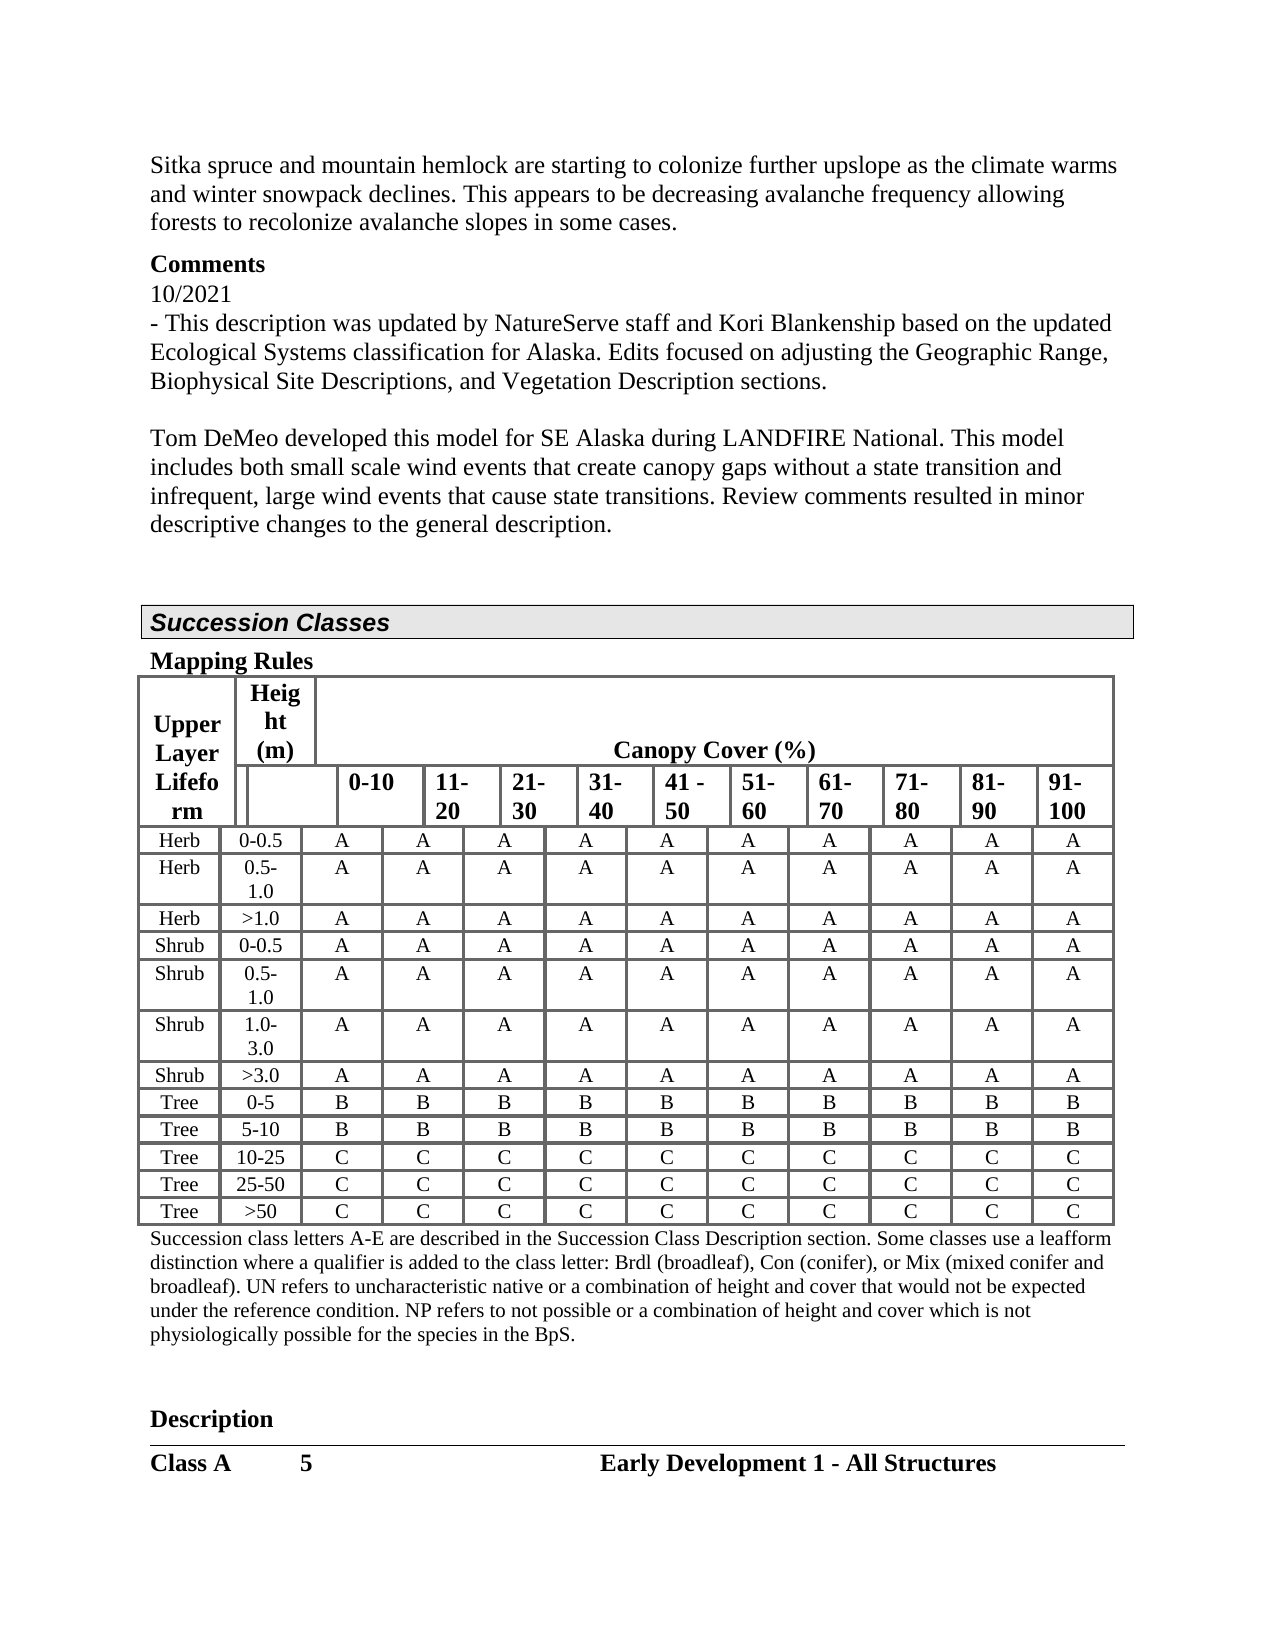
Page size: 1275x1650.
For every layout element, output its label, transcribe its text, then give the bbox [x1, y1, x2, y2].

table_cell A [872, 1063, 950, 1087]
table_cell 0-10 [339, 767, 422, 824]
table_cell B [872, 1118, 950, 1141]
table_cell C [628, 1199, 706, 1223]
table_cell A [1034, 933, 1112, 957]
table_cell Shrub [140, 961, 218, 1009]
table_cell A [628, 906, 706, 930]
table_cell A [709, 906, 787, 930]
table_cell A [709, 1063, 787, 1087]
table_cell A [547, 933, 625, 957]
table_cell B [1034, 1118, 1112, 1141]
table_cell C [628, 1145, 706, 1169]
table_cell C [465, 1172, 543, 1196]
table_cell A [709, 1012, 787, 1060]
table_cell 21-30 [502, 767, 576, 824]
table_cell Shrub [140, 1012, 218, 1060]
table_cell Herb [140, 906, 218, 930]
table_cell 51-60 [732, 767, 806, 824]
table_cell Tree [140, 1172, 218, 1196]
table_cell Tree [140, 1090, 218, 1114]
table_cell A [953, 933, 1031, 957]
table_cell B [709, 1090, 787, 1114]
table_cell A [628, 1012, 706, 1060]
table_cell 0-5 [222, 1090, 300, 1114]
table_cell A [547, 906, 625, 930]
table_cell Tree [140, 1145, 218, 1169]
table_cell B [303, 1090, 381, 1114]
table_cell C [1034, 1145, 1112, 1169]
table_cell C [790, 1199, 868, 1223]
table_cell A [1034, 906, 1112, 930]
text Sitka spruce and mountain hemlock are starting to colonize further upslope as the climate warms and winter snowpack declines. This appears to be decreasing avalanche frequency allowing forests to recolonize avalanche slopes in some cases. [150, 150, 1125, 236]
table_cell A [1034, 828, 1112, 852]
table_cell Shrub [140, 933, 218, 957]
table_cell C [465, 1199, 543, 1223]
table_cell C [790, 1145, 868, 1169]
table_cell A [384, 1012, 462, 1060]
table_cell A [872, 933, 950, 957]
table_cell A [547, 828, 625, 852]
table_cell A [384, 933, 462, 957]
table_cell C [953, 1172, 1031, 1196]
table_cell A [465, 828, 543, 852]
table_cell A [953, 828, 1031, 852]
table_cell C [872, 1145, 950, 1169]
table_cell C [465, 1145, 543, 1169]
table_cell B [384, 1118, 462, 1141]
table_cell A [547, 961, 625, 1009]
table_cell A [790, 906, 868, 930]
table_cell A [303, 933, 381, 957]
table_cell A [465, 906, 543, 930]
text Class A 5 Early Development 1 - All Structures [150, 1446, 1125, 1477]
table_cell B [709, 1118, 787, 1141]
table_cell C [790, 1172, 868, 1196]
table_cell 71-80 [885, 767, 959, 824]
table_header Height (m) [237, 678, 314, 764]
table_cell A [547, 1063, 625, 1087]
table_cell C [953, 1145, 1031, 1169]
table_cell A [709, 855, 787, 903]
table_cell A [303, 1063, 381, 1087]
text - This description was updated by NatureServe staff and Kori Blankenship based on the updated Ecological Systems classification for Alaska. Edits focused on adjusting the Geographic Range, Biophysical Site Descriptions, and Vegetation Description sections. [150, 308, 1125, 394]
table_cell B [790, 1090, 868, 1114]
table_cell A [465, 933, 543, 957]
text Succession class letters A-E are described in the Succession Class Description section. Some classes use a leafform distinction where a qualifier is added to the class letter: Brdl (broadleaf), Con (conifer), or Mix (mixed conifer and broadleaf). UN refers to uncharacteristic native or a combination of height and cover that would not be expected under the reference condition. NP refers to not possible or a combination of height and cover which is not physiologically possible for the species in the BpS. [150, 1226, 1125, 1346]
table_cell 5-10 [222, 1118, 300, 1141]
table_cell A [790, 855, 868, 903]
table_cell C [547, 1145, 625, 1169]
table_cell A [384, 906, 462, 930]
table_cell C [872, 1172, 950, 1196]
table_cell 0.5-1.0 [222, 855, 300, 903]
table_cell A [465, 1063, 543, 1087]
table_cell C [384, 1145, 462, 1169]
table_cell A [465, 961, 543, 1009]
table_cell >3.0 [222, 1063, 300, 1087]
table_cell A [547, 1012, 625, 1060]
table_cell A [790, 961, 868, 1009]
table_cell B [628, 1090, 706, 1114]
table_cell A [465, 1012, 543, 1060]
table_cell Herb [140, 855, 218, 903]
table_cell A [953, 855, 1031, 903]
table_cell 41 - 50 [655, 767, 729, 824]
table_cell A [1034, 961, 1112, 1009]
table_cell B [953, 1090, 1031, 1114]
text Comments [150, 249, 1125, 277]
table_cell C [709, 1199, 787, 1223]
table_cell A [872, 855, 950, 903]
table_cell A [303, 906, 381, 930]
table_cell 81-90 [962, 767, 1036, 824]
table_cell 1.0-3.0 [222, 1012, 300, 1060]
table_cell A [384, 1063, 462, 1087]
table_header Upper Layer Lifeform [140, 678, 234, 824]
table_cell Herb [140, 828, 218, 852]
table_cell C [303, 1145, 381, 1169]
text Mapping Rules [150, 646, 1125, 674]
table_cell C [384, 1172, 462, 1196]
table_cell B [465, 1090, 543, 1114]
table_cell 0.5-1.0 [222, 961, 300, 1009]
table_cell 61-70 [809, 767, 882, 824]
table_cell A [465, 855, 543, 903]
table_cell B [790, 1118, 868, 1141]
table_cell A [303, 828, 381, 852]
table_header Canopy Cover (%) [317, 678, 1112, 764]
table_cell B [547, 1090, 625, 1114]
table_cell C [547, 1172, 625, 1196]
table_cell A [303, 1012, 381, 1060]
table_cell A [547, 855, 625, 903]
table_cell C [953, 1199, 1031, 1223]
table_cell C [1034, 1199, 1112, 1223]
table_cell A [790, 933, 868, 957]
table_cell A [384, 828, 462, 852]
table_cell A [628, 961, 706, 1009]
table_cell Tree [140, 1118, 218, 1141]
table_cell A [1034, 1012, 1112, 1060]
table_cell A [303, 961, 381, 1009]
table_cell A [628, 933, 706, 957]
table_cell B [872, 1090, 950, 1114]
table_cell B [953, 1118, 1031, 1141]
table_cell A [628, 1063, 706, 1087]
table_cell A [628, 828, 706, 852]
table_cell A [790, 1012, 868, 1060]
table_cell 25-50 [222, 1172, 300, 1196]
table_cell A [872, 906, 950, 930]
table_cell C [709, 1172, 787, 1196]
table_cell A [872, 961, 950, 1009]
text Description [150, 1404, 1125, 1433]
table_cell A [384, 961, 462, 1009]
table_cell A [709, 961, 787, 1009]
table_cell A [384, 855, 462, 903]
table_cell B [628, 1118, 706, 1141]
text Tom DeMeo developed this model for SE Alaska during LANDFIRE National. This model includes both small scale wind events that create canopy gaps without a state transition and infrequent, large wind events that cause state transitions. Review comments resulted in minor descriptive changes to the general description. [150, 423, 1125, 538]
table_cell B [384, 1090, 462, 1114]
table_cell B [303, 1118, 381, 1141]
table_cell A [790, 828, 868, 852]
table_cell 0-0.5 [222, 933, 300, 957]
table_cell 0-0.5 [222, 828, 300, 852]
table_cell C [303, 1199, 381, 1223]
table_cell C [547, 1199, 625, 1223]
table_cell C [1034, 1172, 1112, 1196]
table_cell C [872, 1199, 950, 1223]
table_cell A [872, 828, 950, 852]
table_cell >50 [222, 1199, 300, 1223]
table_cell B [1034, 1090, 1112, 1114]
table_cell C [709, 1145, 787, 1169]
table_cell Tree [140, 1199, 218, 1223]
table_cell A [953, 1012, 1031, 1060]
table_cell 31-40 [579, 767, 652, 824]
table_cell A [628, 855, 706, 903]
table_cell C [384, 1199, 462, 1223]
table_cell A [790, 1063, 868, 1087]
table_cell Shrub [140, 1063, 218, 1087]
text Succession Classes [142, 606, 1133, 638]
text 10/2021 [150, 279, 1125, 308]
table_cell A [1034, 1063, 1112, 1087]
table_cell A [953, 961, 1031, 1009]
table_cell B [547, 1118, 625, 1141]
table_cell 91-100 [1039, 767, 1112, 824]
table_cell 11-20 [426, 767, 499, 824]
table_cell A [303, 855, 381, 903]
table_cell A [1034, 855, 1112, 903]
table_cell A [953, 1063, 1031, 1087]
table_cell A [872, 1012, 950, 1060]
table_cell C [628, 1172, 706, 1196]
table_cell 10-25 [222, 1145, 300, 1169]
table_cell >1.0 [222, 906, 300, 930]
table_cell A [709, 828, 787, 852]
table_cell C [303, 1172, 381, 1196]
table_cell B [465, 1118, 543, 1141]
table_cell A [953, 906, 1031, 930]
table_cell A [709, 933, 787, 957]
